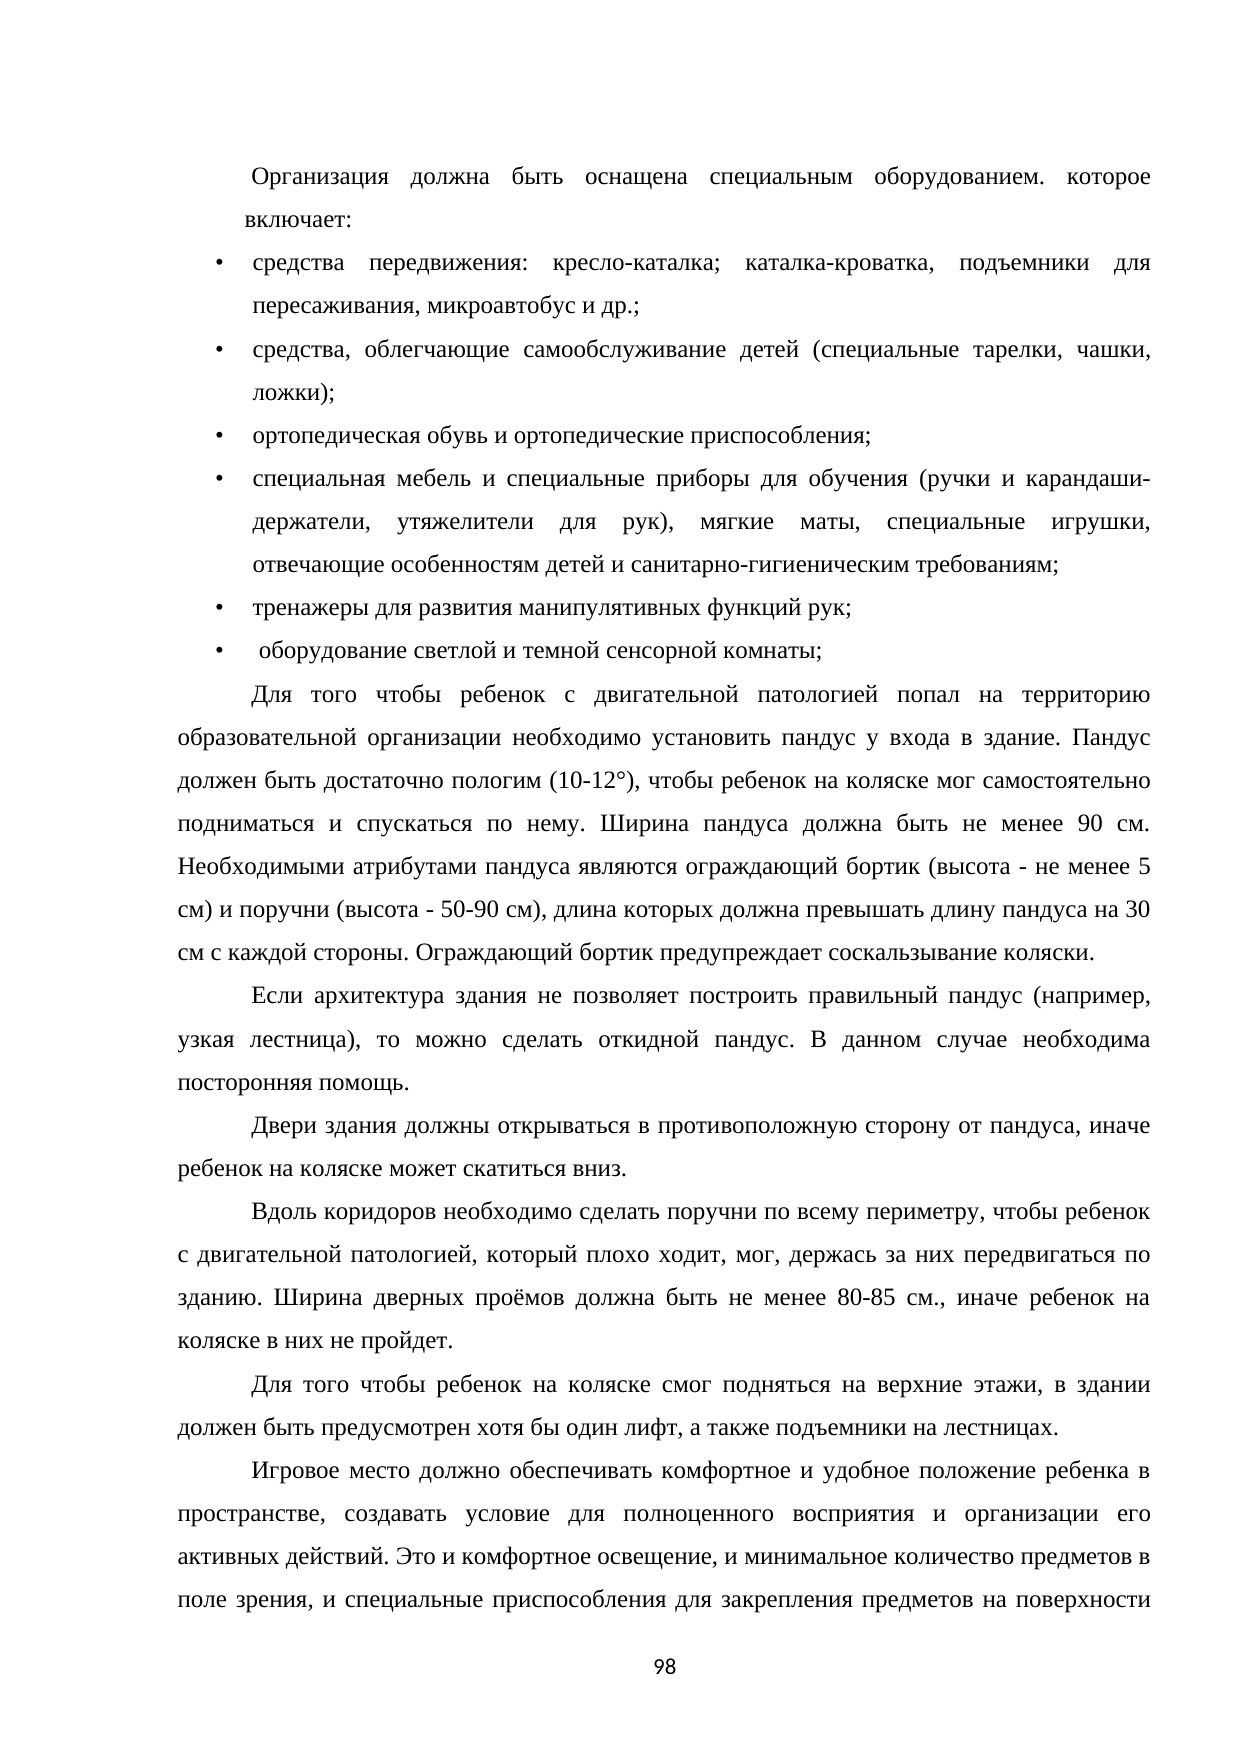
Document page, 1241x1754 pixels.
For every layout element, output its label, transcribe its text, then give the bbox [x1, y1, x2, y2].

text Если архитектура здания не позволяет построить правильный пандус (например, узкая лестница), то можно сделать откидной пандус. В данном случае необходима посторонняя помощь. [177, 981, 1152, 1096]
list средства, облегчающие самообслуживание детей (специальные тарелки, чашки, ложки); [215, 334, 1152, 406]
list специальная мебель и специальные приборы для обучения (ручки и карандаши-держатели, утяжелители для рук), мягкие маты, специальные игрушки, отвечающие особенностям детей и санитарно-гигиеническим требованиям; [215, 463, 1152, 578]
list оборудование светлой и темной сенсорной комнаты; [215, 636, 1152, 664]
text Для того чтобы ребенок с двигательной патологией попал на территорию образовательной организации необходимо установить пандус у входа в здание. Пандус должен быть достаточно пологим (10-12°), чтобы ребенок на коляске мог самостоятельно подниматься и спускаться по нему. Ширина пандуса должна быть не менее 90 см. Необходимыми атрибутами пандуса являются ограждающий бортик (высота - не менее 5 см) и поручни (высота - 50-90 см), длина которых должна превышать длину пандуса на 30 см с каждой стороны. Ограждающий бортик предупреждает соскальзывание коляски. [177, 679, 1152, 966]
text Двери здания должны открываться в противоположную сторону от пандуса, иначе ребенок на коляске может скатиться вниз. [177, 1110, 1152, 1182]
list тренажеры для развития манипулятивных функций рук; [215, 592, 1152, 621]
list ортопедическая обувь и ортопедические приспособления; [215, 420, 1152, 449]
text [177, 1455, 1152, 1613]
text Для того чтобы ребенок на коляске смог подняться на верхние этажи, в здании должен быть предусмотрен хотя бы один лифт, а также подъемники на лестницах. [177, 1369, 1152, 1441]
list средства передвижения: кресло-каталка; каталка-кроватка, подъемники для пересаживания, микроавтобус и др.; [215, 247, 1152, 319]
text Вдоль коридоров необходимо сделать поручни по всему периметру, чтобы ребенок с двигательной патологией, который плохо ходит, мог, держась за них передвигаться по зданию. Ширина дверных проёмов должна быть не менее 80-85 см., иначе ребенок на коляске в них не пройдет. [177, 1196, 1152, 1354]
list Организация должна быть оснащена специальным оборудованием. которое включает: [244, 161, 1152, 233]
